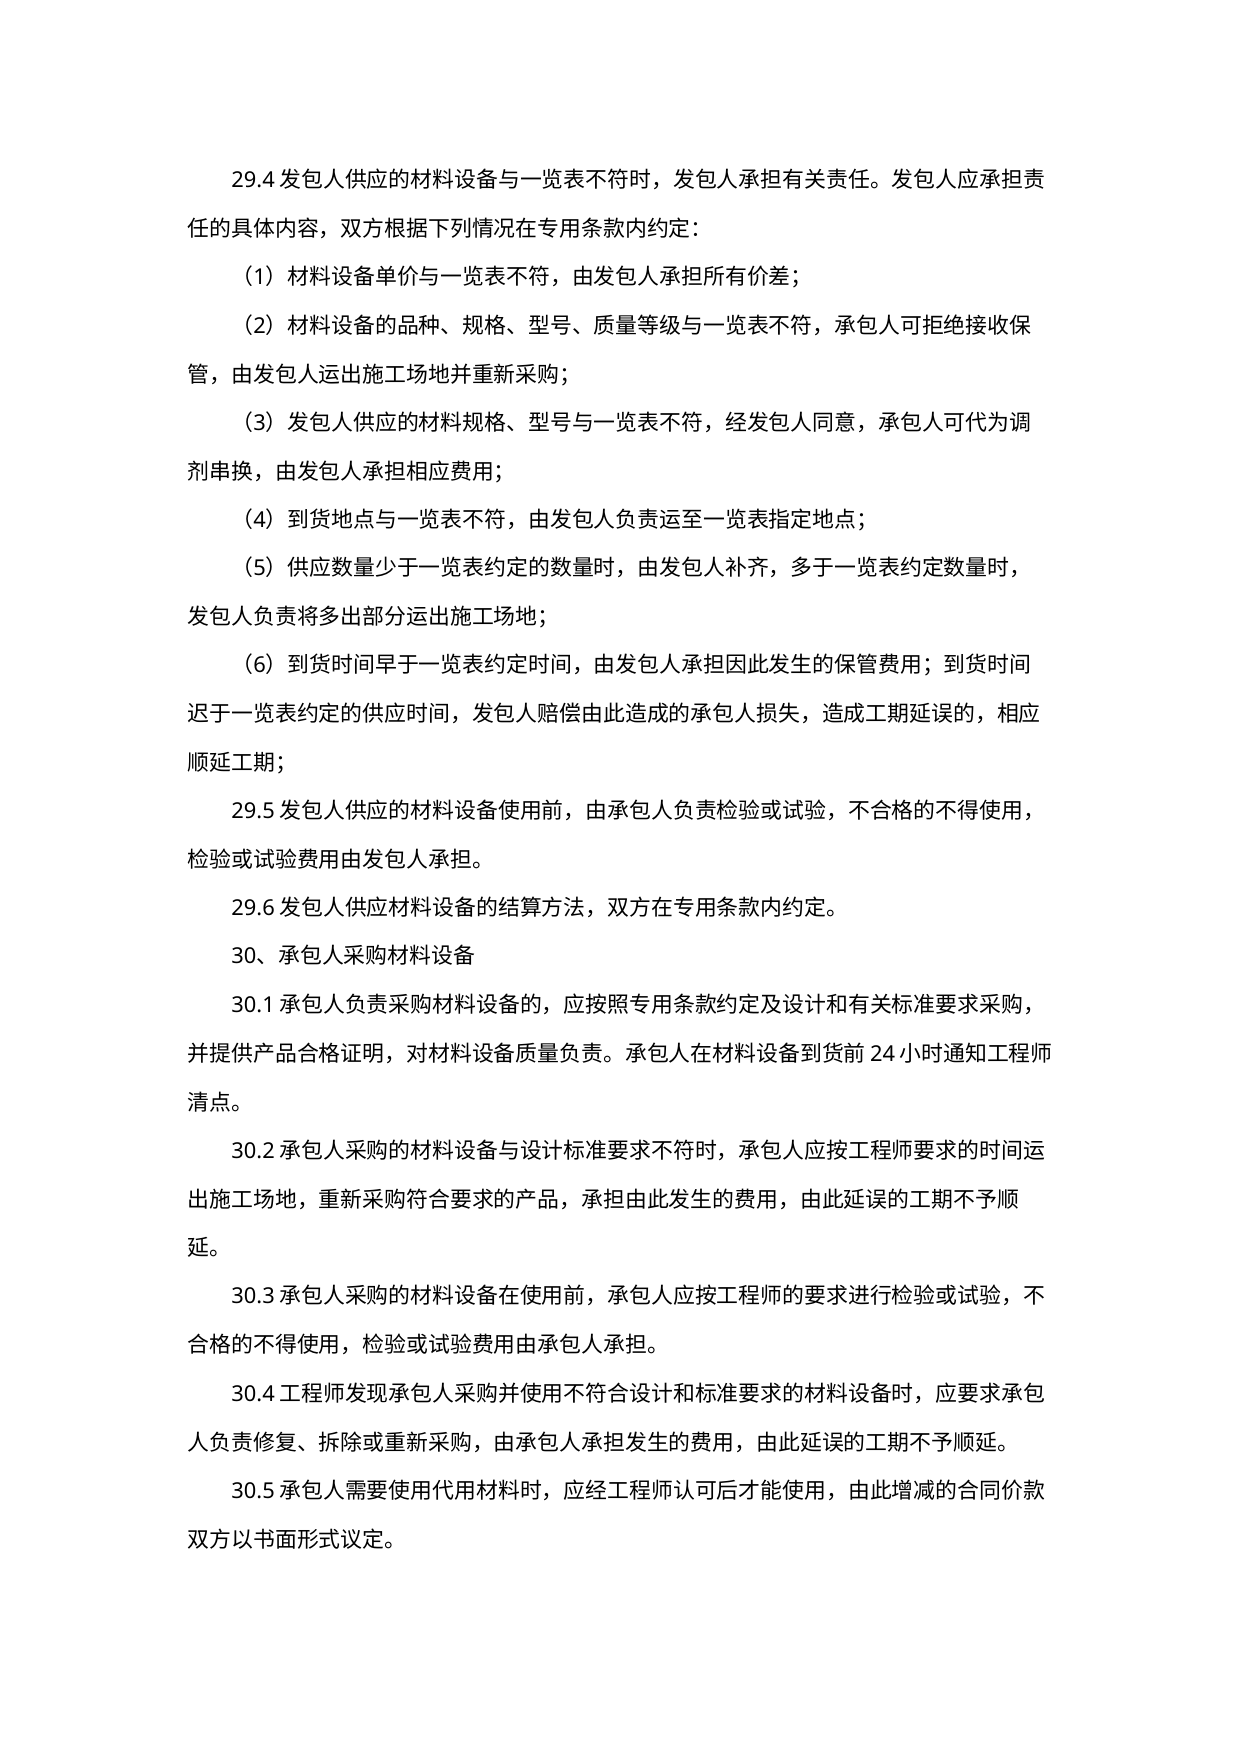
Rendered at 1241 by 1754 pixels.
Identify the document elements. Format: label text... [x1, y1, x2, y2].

text （5）供应数量少于一览表约定的数量时，由发包人补齐，多于一览表约定数量时，发包人负责将多出部分运出施工场地； [187, 550, 1053, 631]
text 30.2承包人采购的材料设备与设计标准要求不符时，承包人应按工程师要求的时间运出施工场地，重新采购符合要求的产品，承担由此发生的费用，由此延误的工期不予顺延。 [187, 1132, 1053, 1262]
text （6）到货时间早于一览表约定时间，由发包人承担因此发生的保管费用；到货时间迟于一览表约定的供应时间，发包人赔偿由此造成的承包人损失，造成工期延误的，相应顺延工期； [187, 647, 1053, 777]
text （2）材料设备的品种、规格、型号、质量等级与一览表不符，承包人可拒绝接收保管，由发包人运出施工场地并重新采购； [187, 307, 1053, 389]
text 30.5承包人需要使用代用材料时，应经工程师认可后才能使用，由此增减的合同价款双方以书面形式议定。 [187, 1472, 1053, 1554]
text 30.1承包人负责采购材料设备的，应按照专用条款约定及设计和有关标准要求采购，并提供产品合格证明，对材料设备质量负责。承包人在材料设备到货前24小时通知工程师清点。 [187, 987, 1053, 1117]
text 30.3承包人采购的材料设备在使用前，承包人应按工程师的要求进行检验或试验，不合格的不得使用，检验或试验费用由承包人承担。 [187, 1278, 1053, 1359]
text 30、承包人采购材料设备 [187, 938, 1053, 971]
text 29.6发包人供应材料设备的结算方法，双方在专用条款内约定。 [187, 890, 1053, 922]
text （3）发包人供应的材料规格、型号与一览表不符，经发包人同意，承包人可代为调剂串换，由发包人承担相应费用； [187, 404, 1053, 486]
text 29.5发包人供应的材料设备使用前，由承包人负责检验或试验，不合格的不得使用，检验或试验费用由发包人承担。 [187, 793, 1053, 874]
text 29.4发包人供应的材料设备与一览表不符时，发包人承担有关责任。发包人应承担责任的具体内容，双方根据下列情况在专用条款内约定： [187, 162, 1053, 243]
text 30.4工程师发现承包人采购并使用不符合设计和标准要求的材料设备时，应要求承包人负责修复、拆除或重新采购，由承包人承担发生的费用，由此延误的工期不予顺延。 [187, 1375, 1053, 1457]
text （1）材料设备单价与一览表不符，由发包人承担所有价差； [187, 259, 1053, 292]
text （4）到货地点与一览表不符，由发包人负责运至一览表指定地点； [187, 502, 1053, 534]
